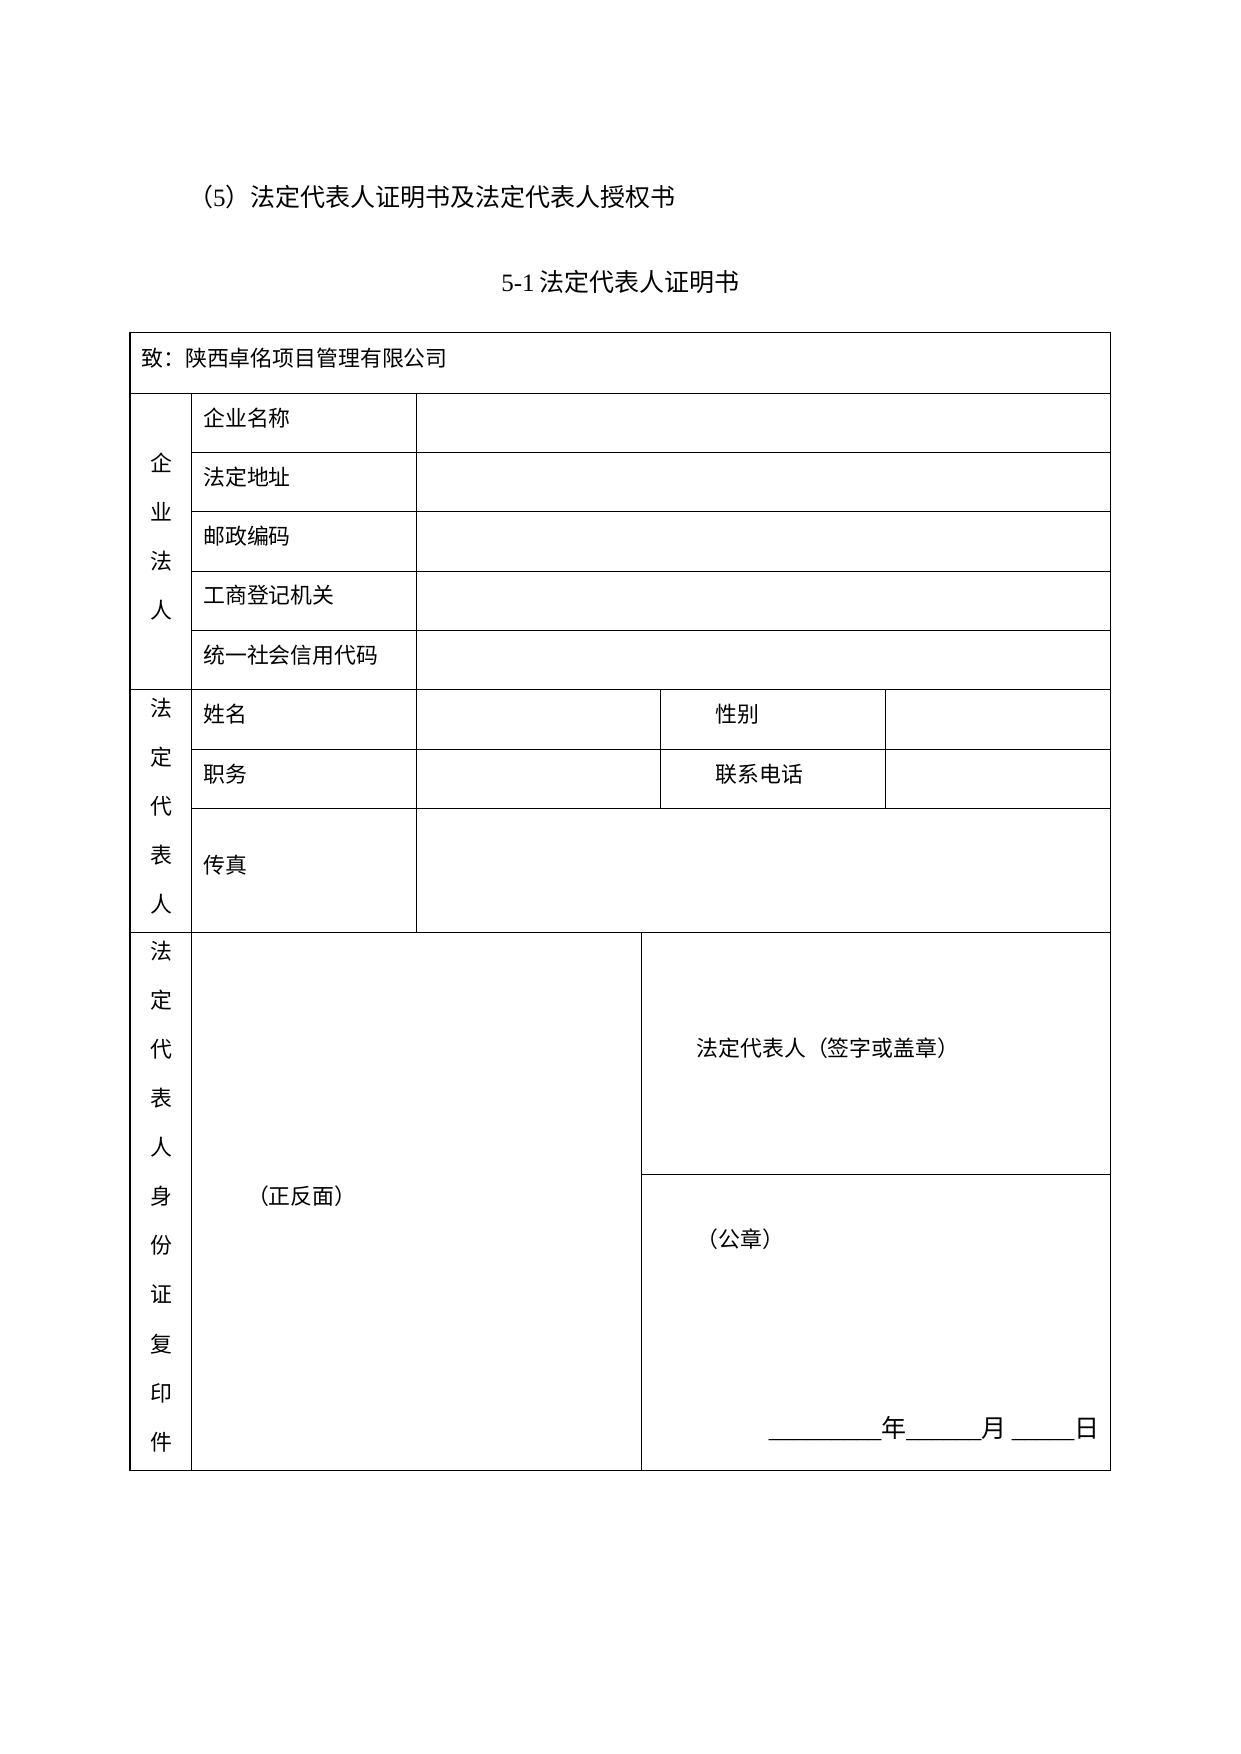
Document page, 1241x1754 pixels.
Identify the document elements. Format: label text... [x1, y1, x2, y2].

table_cell 联系电话 [661, 750, 885, 808]
table_cell [417, 690, 660, 748]
table_cell 姓名 [192, 690, 416, 748]
table_cell [886, 750, 1110, 808]
table_cell 法 定 代 表 人 身 份 证 复 印 件 [131, 933, 191, 1470]
table_cell [417, 809, 1110, 932]
table_cell [417, 750, 660, 808]
table_cell 工商登记机关 [192, 572, 416, 630]
table_header 致：陕西卓佲项目管理有限公司 [131, 333, 1110, 393]
table_cell （公章） _________年______月 _____日 [642, 1175, 1110, 1470]
table_cell 法 定 代 表 人 [131, 690, 191, 932]
table_cell 性别 [661, 690, 885, 748]
table_cell [417, 512, 1110, 571]
table_cell 传真 [192, 809, 416, 932]
table_cell （正反面） [192, 933, 641, 1470]
table_cell 企业名称 [192, 394, 416, 452]
table_cell 邮政编码 [192, 512, 416, 571]
table_cell 法定代表人（签字或盖章） [642, 933, 1110, 1174]
table_cell 统一社会信用代码 [192, 631, 416, 689]
text 5-1法定代表人证明书 [188, 247, 1052, 313]
text （5）法定代表人证明书及法定代表人授权书 [188, 162, 1052, 229]
table_cell [417, 394, 1110, 452]
table_cell [417, 453, 1110, 511]
table_cell [886, 690, 1110, 748]
table_cell 法定地址 [192, 453, 416, 511]
table_cell 职务 [192, 750, 416, 808]
table_cell [417, 572, 1110, 630]
table_cell [417, 631, 1110, 689]
table_cell 企 业 法 人 [131, 394, 191, 689]
